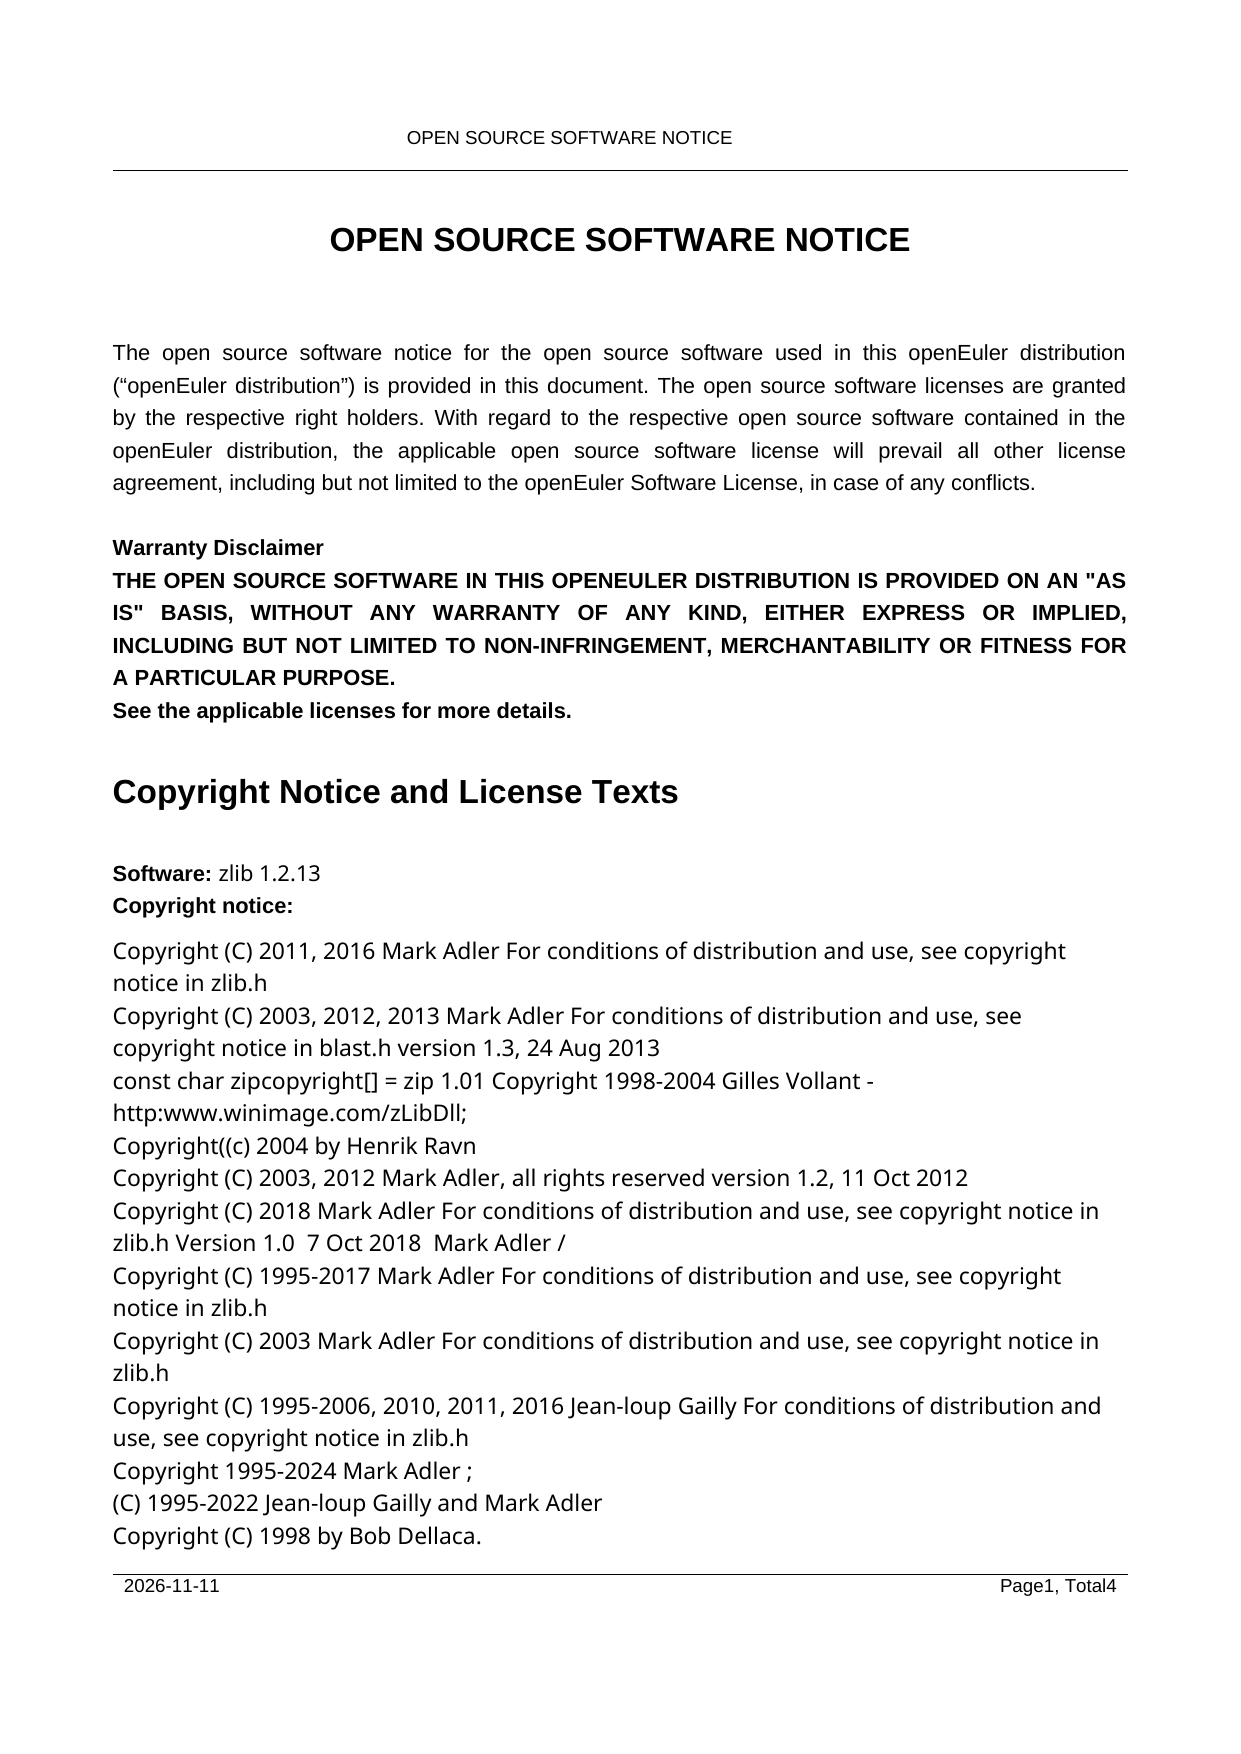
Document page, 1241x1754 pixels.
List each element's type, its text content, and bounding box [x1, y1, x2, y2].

text The open source software notice for the open source software used in this openEuler distribution (“openEuler distribution”) is provided in this document. The open source software licenses are granted by the respective right holders. With regard to the respective open source software contained in the openEuler distribution, the applicable open source software license will prevail all other license agreement, including but not limited to the openEuler Software License, in case of any conflicts. [112, 336, 1128, 499]
text Copyright notice: [112, 889, 1128, 921]
text OPEN SOURCE SOFTWARE NOTICE [112, 206, 1128, 271]
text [112, 934, 1128, 1551]
title Software: zlib 1.2.13 [112, 856, 1128, 889]
text Copyright Notice and License Texts [112, 759, 1128, 824]
text Warranty Disclaimer [112, 531, 1128, 564]
text THE OPEN SOURCE SOFTWARE IN THIS OPENEULER DISTRIBUTION IS PROVIDED ON AN "AS IS" BASIS, WITHOUT ANY WARRANTY OF ANY KIND, EITHER EXPRESS OR IMPLIED, INCLUDING BUT NOT LIMITED TO NON-INFRINGEMENT, MERCHANTABILITY OR FITNESS FOR A PARTICULAR PURPOSE. See the applicable licenses for more details. [112, 564, 1128, 726]
